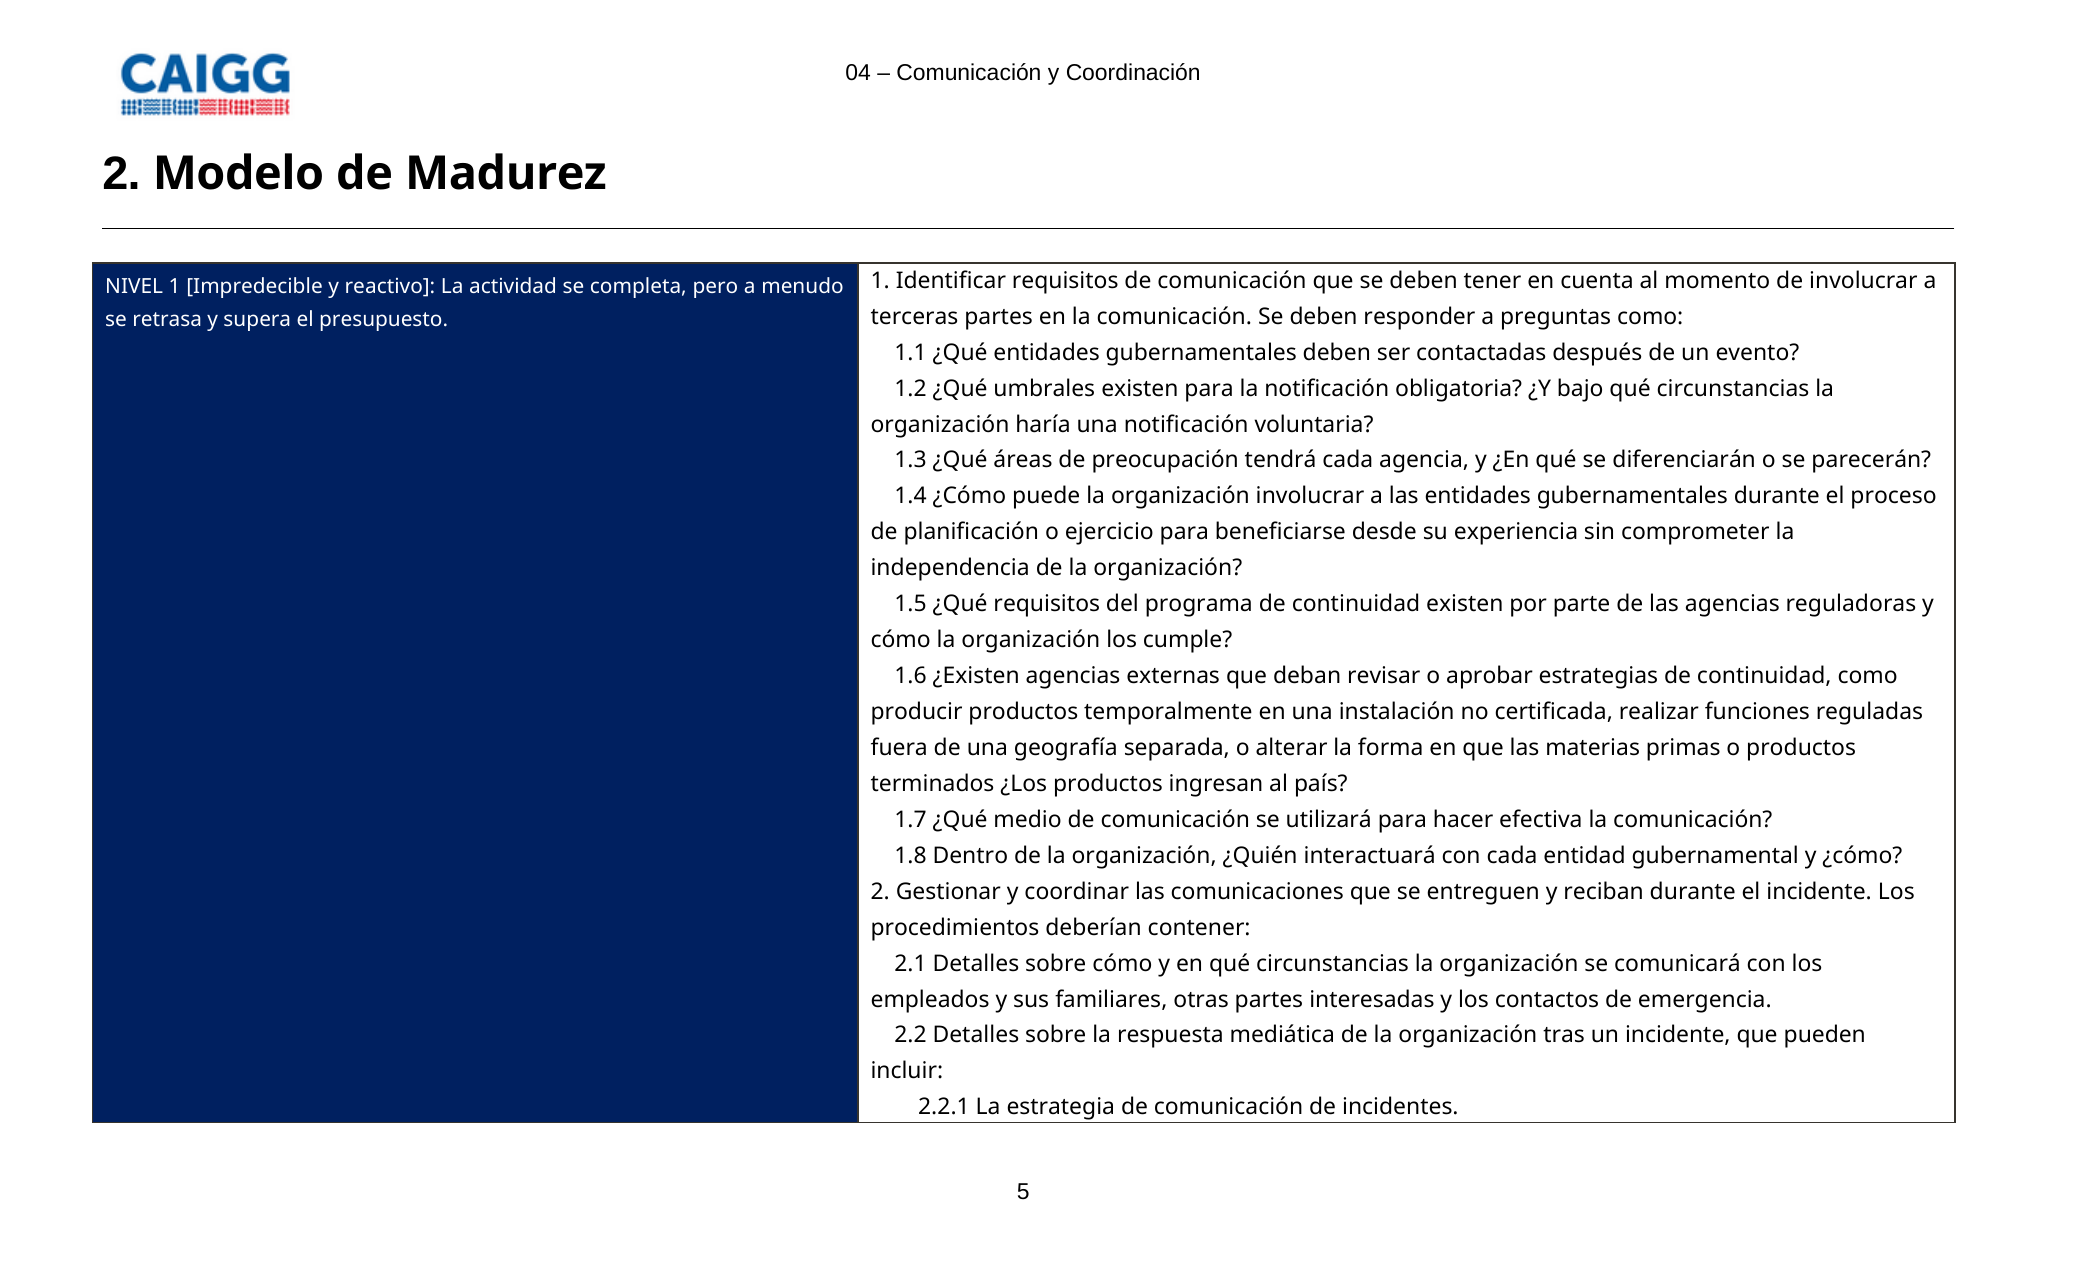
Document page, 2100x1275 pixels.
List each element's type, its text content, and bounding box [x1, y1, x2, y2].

subtitle Modelo de Madurez [102, 139, 1954, 203]
picture [90, 32, 329, 147]
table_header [93, 264, 857, 1122]
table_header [859, 264, 1954, 1122]
